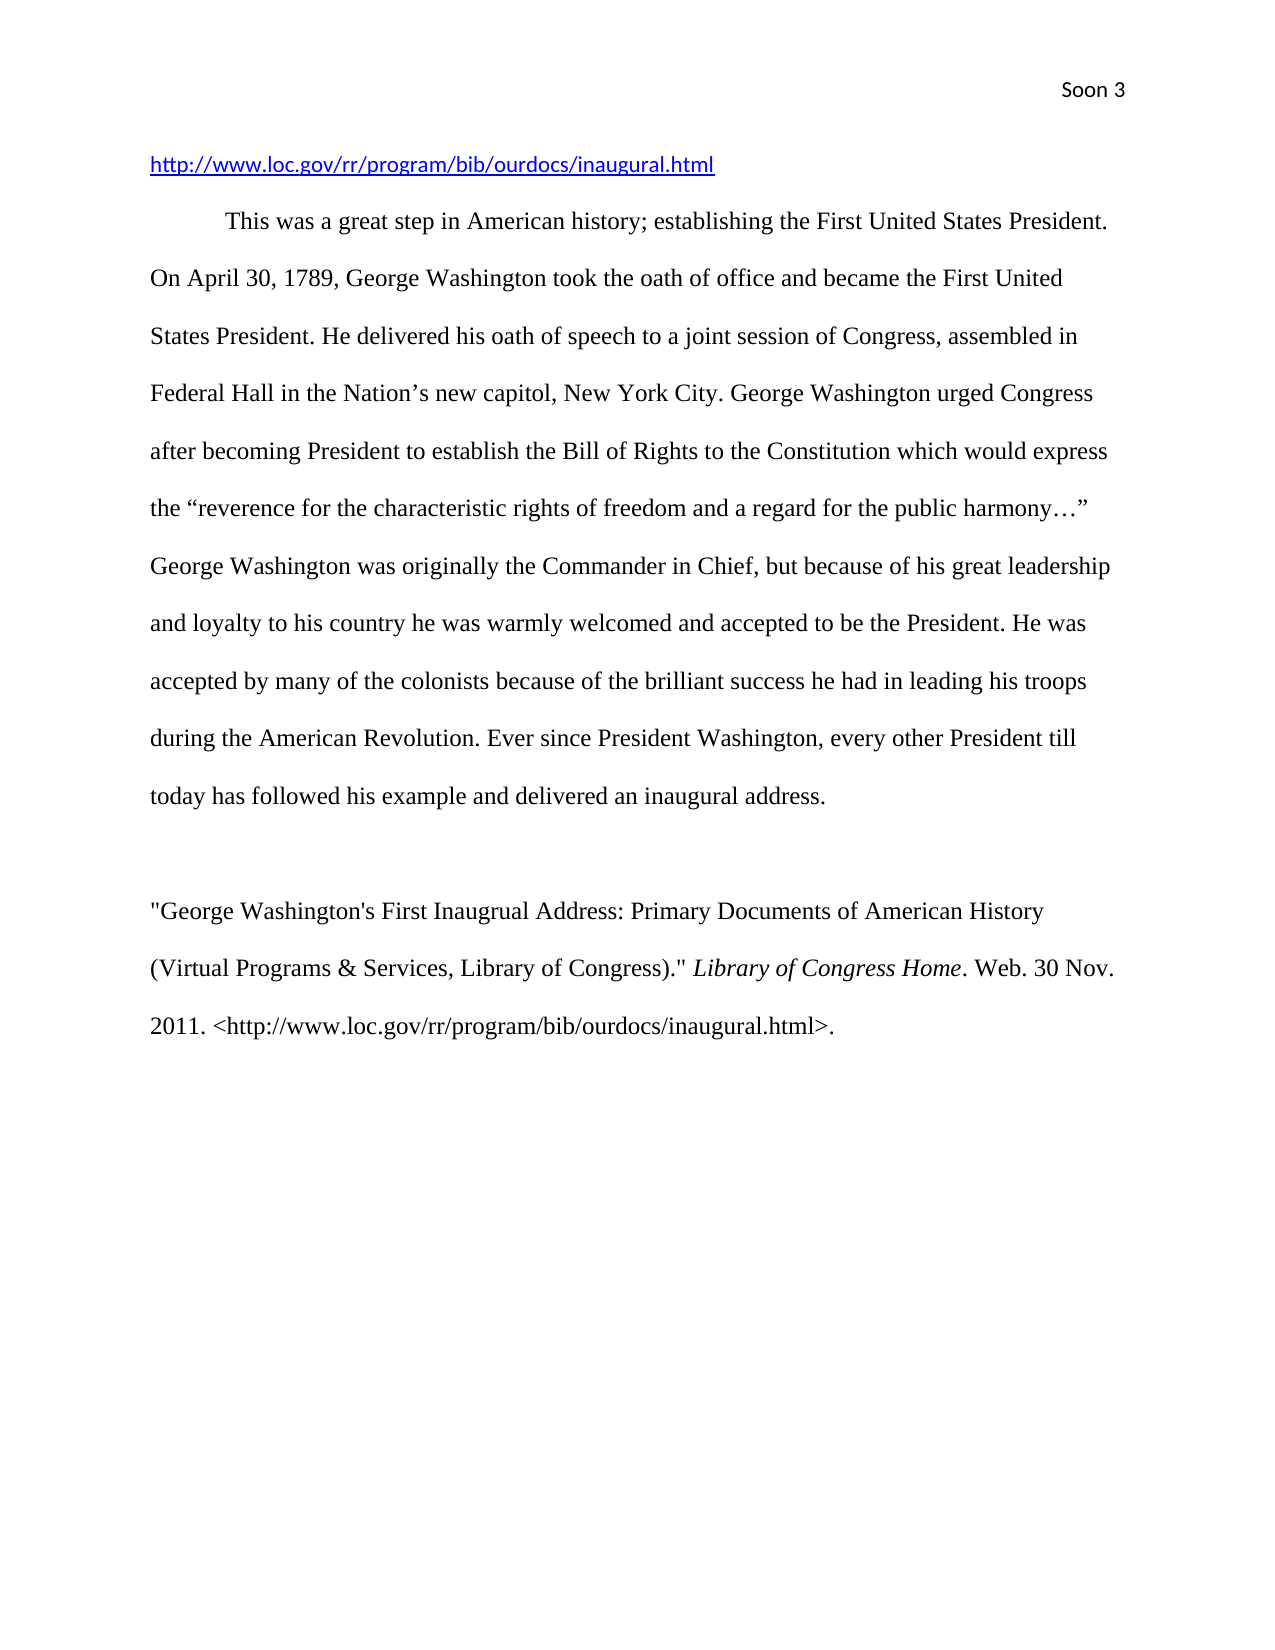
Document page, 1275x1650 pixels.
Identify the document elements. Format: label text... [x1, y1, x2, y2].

text "George Washington's First Inaugrual Address: Primary Documents of American History (Virtual Programs & Services, Library of Congress)." Library of Congress Home. Web. 30 Nov. 2011. <http://www.loc.gov/rr/program/bib/ourdocs/inaugural.html>. [150, 896, 1125, 1040]
text http://www.loc.gov/rr/program/bib/ourdocs/inaugural.html [150, 150, 1125, 178]
text This was a great step in American history; establishing the First United States President. On April 30, 1789, George Washington took the oath of office and became the First United States President. He delivered his oath of speech to a joint session of Congress, assembled in Federal Hall in the Nation’s new capitol, New York City. George Washington urged Congress after becoming President to establish the Bill of Rights to the Constitution which would express the “reverence for the characteristic rights of freedom and a regard for the public harmony…” George Washington was originally the Commander in Chief, but because of his great leadership and loyalty to his country he was warmly welcomed and accepted to be the President. He was accepted by many of the colonists because of the brilliant success he had in leading his troops during the American Revolution. Ever since President Washington, every other President till today has followed his example and delivered an inaugural address. [150, 206, 1125, 810]
